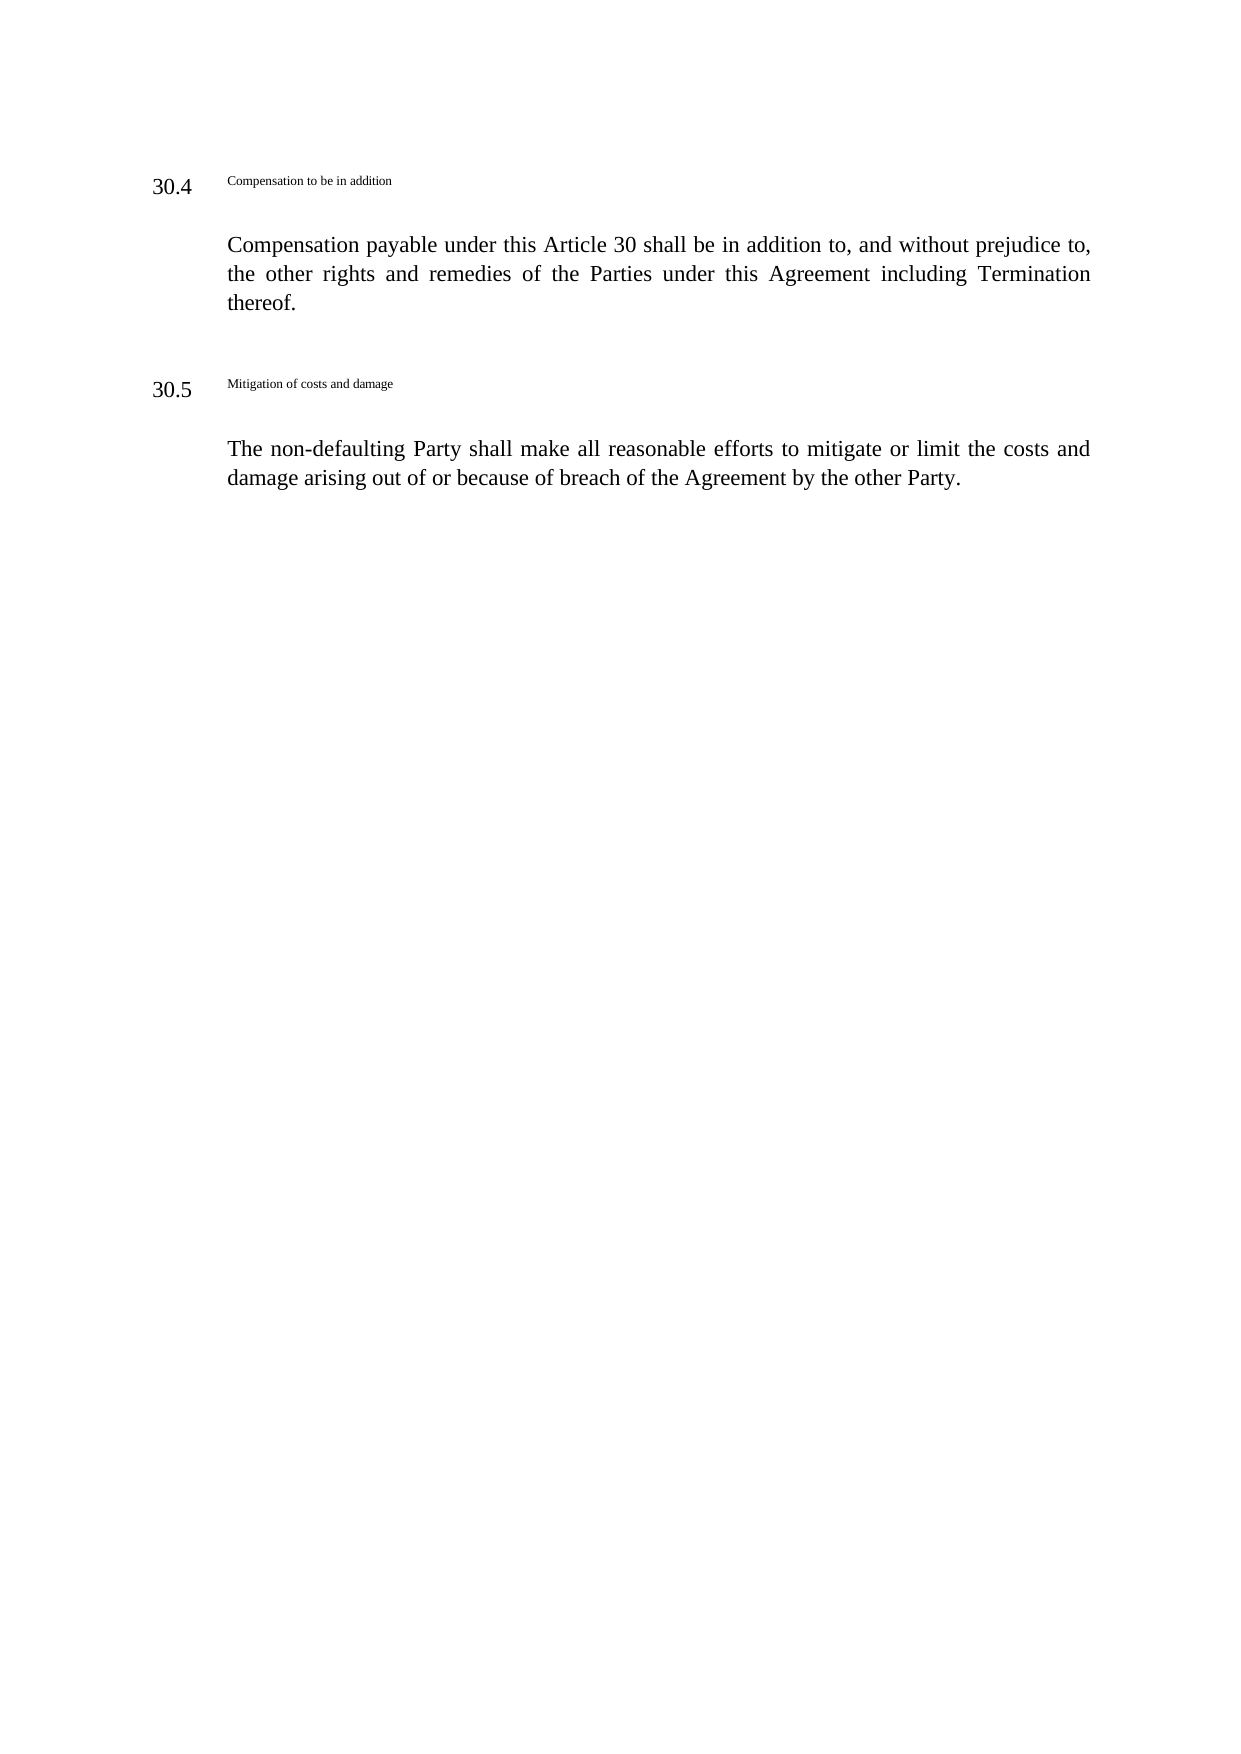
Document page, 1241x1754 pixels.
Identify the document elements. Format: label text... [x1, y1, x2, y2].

subtitle Compensation to be in addition [152, 173, 1159, 199]
text The non-defaulting Party shall make all reasonable efforts to mitigate or limit the costs and damage arising out of or because of breach of the Agreement by the other Party. [227, 435, 1093, 490]
text Compensation payable under this Article 30 shall be in addition to, and without prejudice to, the other rights and remedies of the Parties under this Agreement including Termination thereof. [227, 231, 1092, 316]
subtitle Mitigation of costs and damage [152, 376, 1159, 403]
